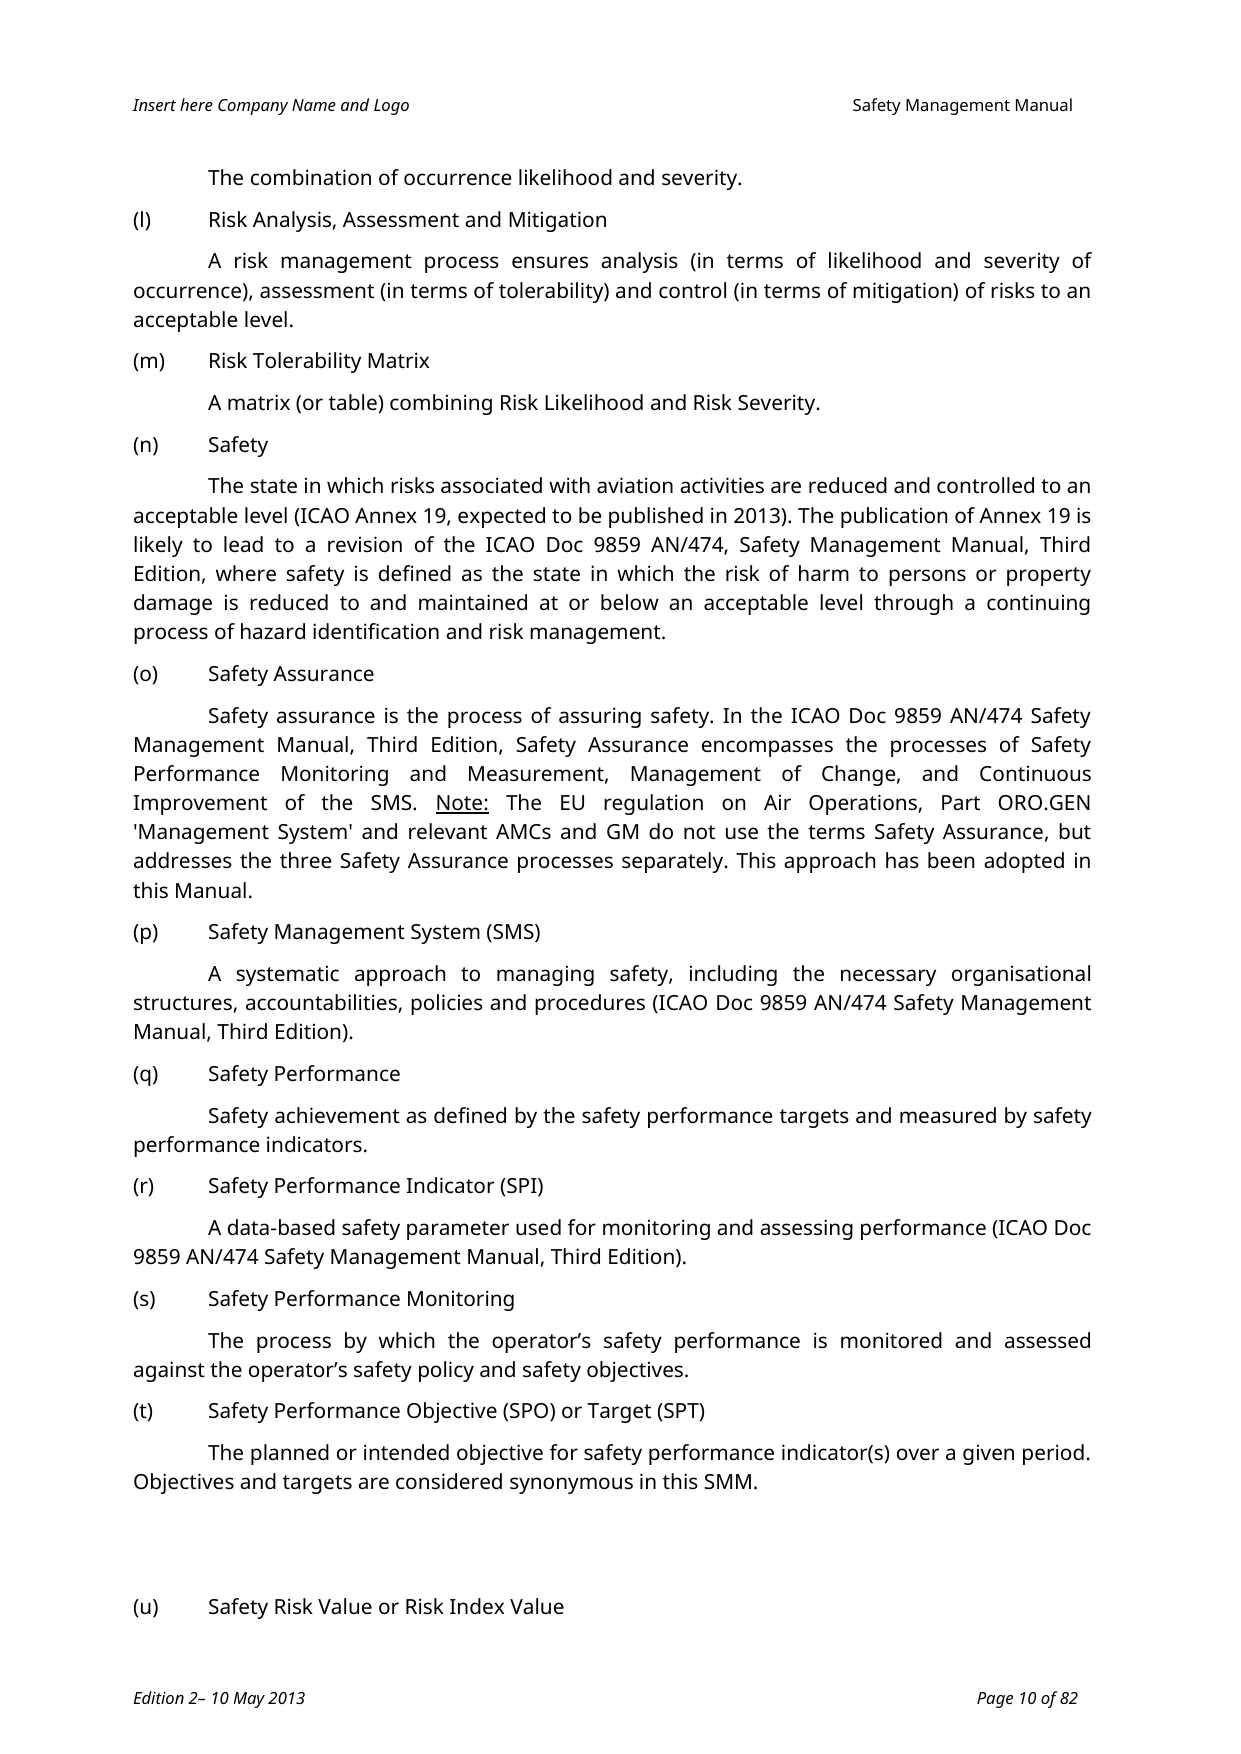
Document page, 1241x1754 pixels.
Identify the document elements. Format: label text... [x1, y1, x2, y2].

text (p) Safety Management System (SMS) [133, 917, 1093, 946]
text A matrix (or table) combining Risk Likelihood and Risk Severity. [133, 387, 1093, 417]
text (u) Safety Risk Value or Risk Index Value [133, 1592, 1093, 1621]
text The state in which risks associated with aviation activities are reduced and controlled to an acceptable level (ICAO Annex 19, expected to be published in 2013). The publication of Annex 19 is likely to lead to a revision of the ICAO Doc 9859 AN/474, Safety Management Manual, Third Edition, where safety is defined as the state in which the risk of harm to persons or property damage is reduced to and maintained at or below an acceptable level through a continuing process of hazard identification and risk management. [133, 471, 1093, 646]
text Safety achievement as defined by the safety performance targets and measured by safety performance indicators. [133, 1100, 1093, 1158]
text The combination of occurrence likelihood and severity. [133, 162, 1093, 192]
text (m) Risk Tolerability Matrix [133, 346, 1093, 375]
text A systematic approach to managing safety, including the necessary organisational structures, accountabilities, policies and procedures (ICAO Doc 9859 AN/474 Safety Management Manual, Third Edition). [133, 958, 1093, 1046]
text (r) Safety Performance Indicator (SPI) [133, 1171, 1093, 1200]
text (s) Safety Performance Monitoring [133, 1283, 1093, 1312]
text A data-based safety parameter used for monitoring and assessing performance (ICAO Doc 9859 AN/474 Safety Management Manual, Third Edition). [133, 1212, 1093, 1271]
text (o) Safety Assurance [133, 658, 1093, 687]
text (t) Safety Performance Objective (SPO) or Target (SPT) [133, 1396, 1093, 1425]
text Safety assurance is the process of assuring safety. In the ICAO Doc 9859 AN/474 Safety Management Manual, Third Edition, Safety Assurance encompasses the processes of Safety Performance Monitoring and Measurement, Management of Change, and Continuous Improvement of the SMS. Note: The EU regulation on Air Operations, Part ORO.GEN 'Management System' and relevant AMCs and GM do not use the terms Safety Assurance, but addresses the three Safety Assurance processes separately. This approach has been adopted in this Manual. [133, 700, 1093, 904]
text A risk management process ensures analysis (in terms of likelihood and severity of occurrence), assessment (in terms of tolerability) and control (in terms of mitigation) of risks to an acceptable level. [133, 246, 1093, 333]
text (l) Risk Analysis, Assessment and Mitigation [133, 204, 1093, 233]
text (n) Safety [133, 429, 1093, 458]
text (q) Safety Performance [133, 1058, 1093, 1087]
text The planned or intended objective for safety performance indicator(s) over a given period. Objectives and targets are considered synonymous in this SMM. [133, 1437, 1093, 1496]
text The process by which the operator’s safety performance is monitored and assessed against the operator’s safety policy and safety objectives. [133, 1325, 1093, 1383]
